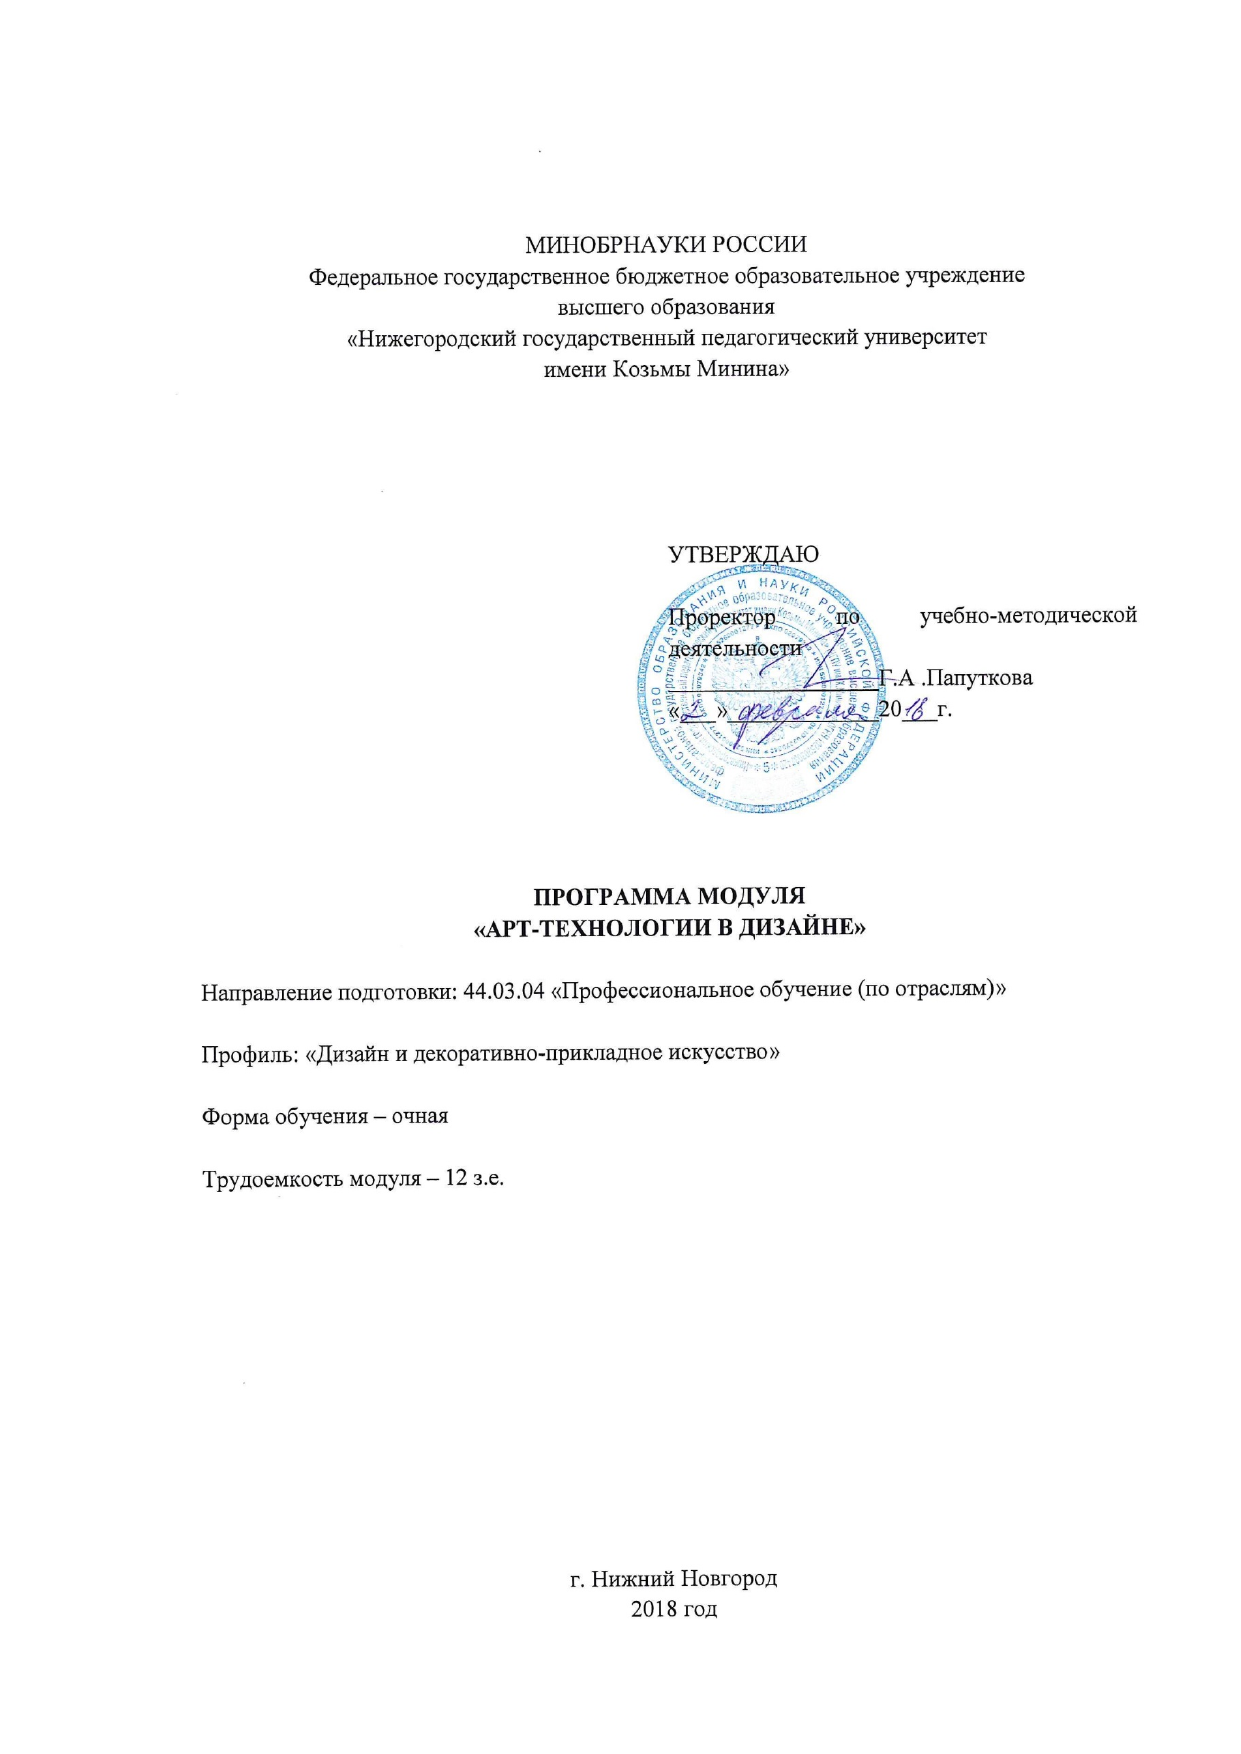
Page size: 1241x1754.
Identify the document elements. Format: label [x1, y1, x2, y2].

picture [59, 118, 1218, 1624]
